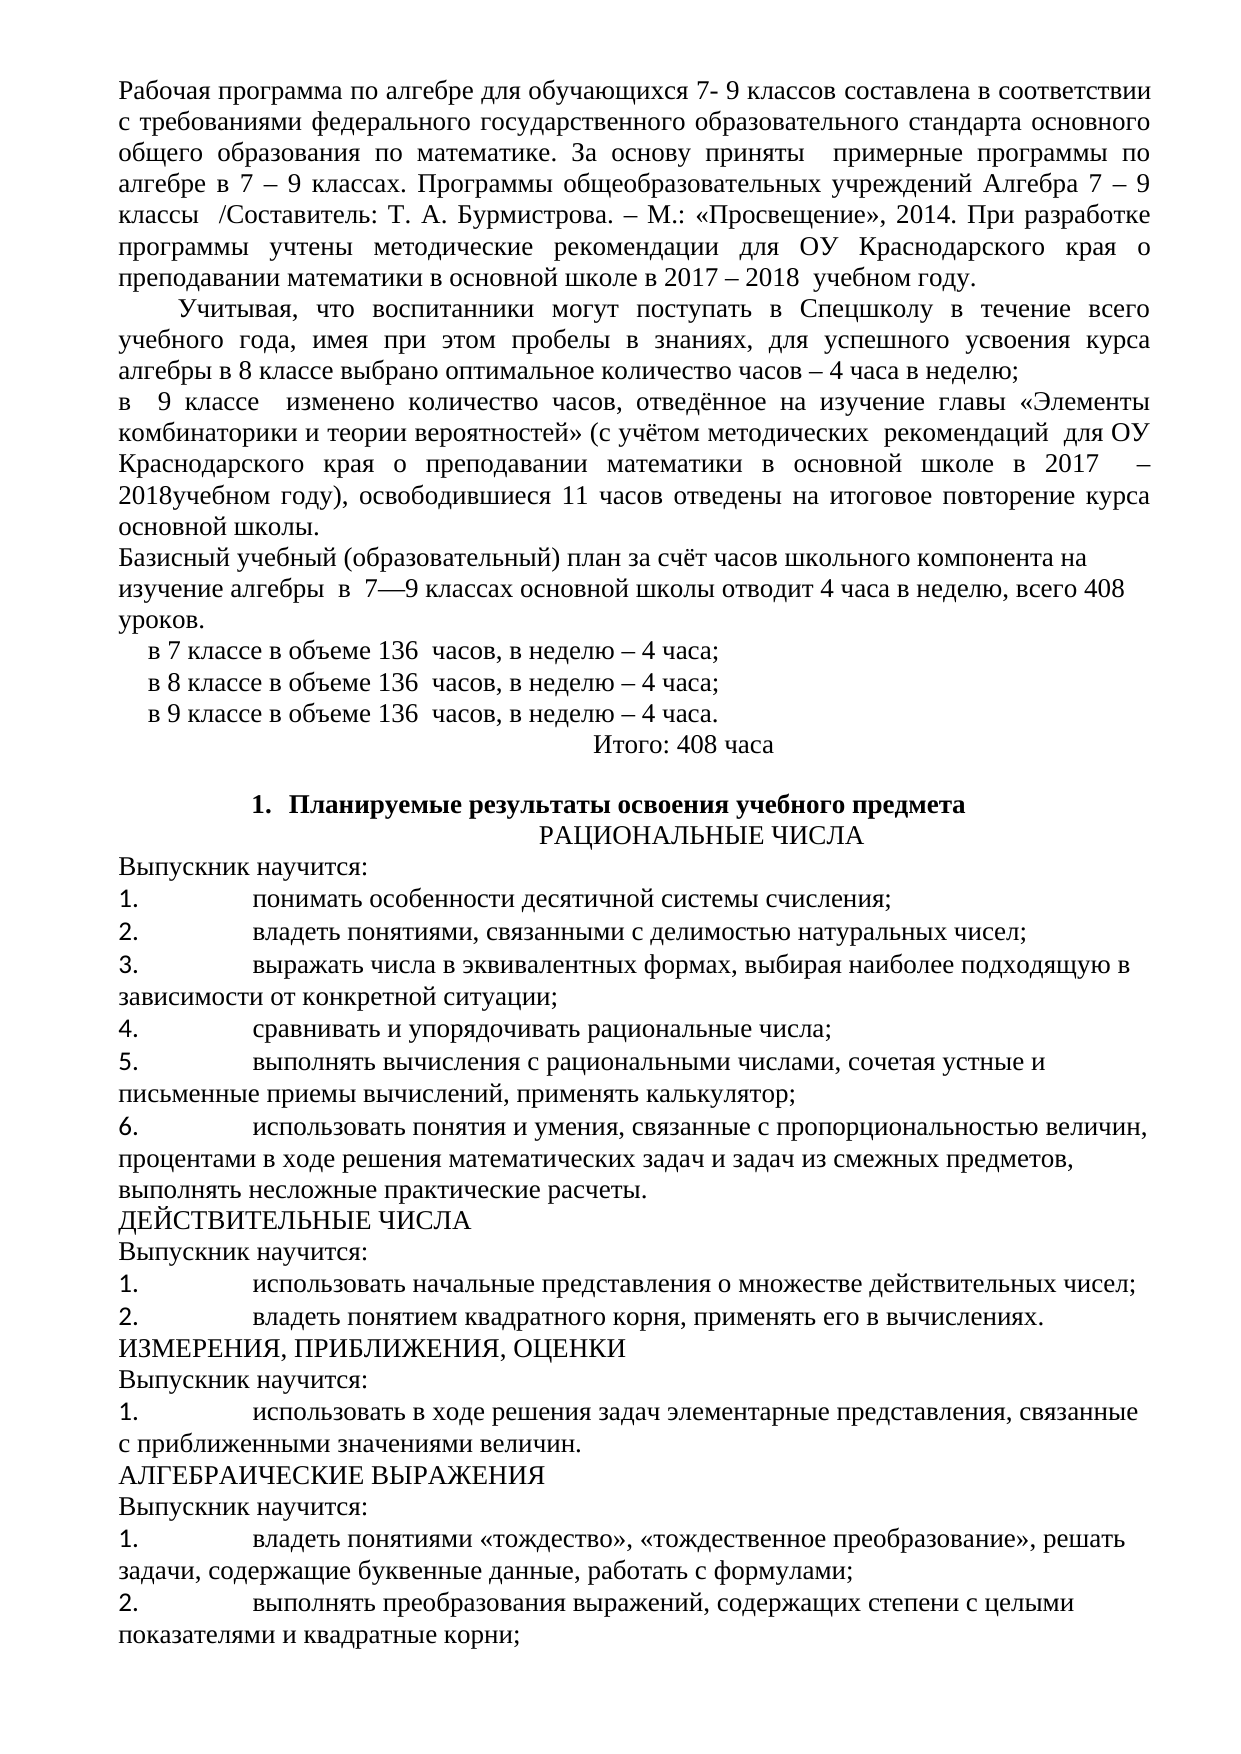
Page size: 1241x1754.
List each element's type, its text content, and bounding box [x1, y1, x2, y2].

list понимать особенности десятичной системы счисления; [118, 881, 1152, 914]
list использовать понятия и умения, связанные с пропорциональностью величин, процентами в ходе решения математических задач и задач из смежных предметов, выполнять несложные практические расчеты. [118, 1109, 1152, 1204]
text Итого: 408 часа [148, 728, 1152, 759]
text РАЦИОНАЛЬНЫЕ ЧИСЛА [177, 819, 1152, 850]
text Выпускник научится: [118, 1235, 1152, 1266]
text АЛГЕБРАИЧЕСКИЕ ВЫРАЖЕНИЯ [118, 1459, 1152, 1490]
list выполнять вычисления с рациональными числами, сочетая устные и письменные приемы вычислений, применять калькулятор; [118, 1044, 1152, 1109]
text в 8 классе в объеме 136 часов, в неделю – 4 часа; [148, 666, 1152, 697]
list сравнивать и упорядочивать рациональные числа; [118, 1011, 1152, 1044]
text в 9 классе в объеме 136 часов, в неделю – 4 часа. [148, 697, 1152, 728]
list использовать начальные представления о множестве действительных чисел; [118, 1266, 1152, 1299]
list выполнять преобразования выражений, содержащих степени с целыми показателями и квадратные корни; [118, 1585, 1152, 1649]
list Планируемые результаты освоения учебного предмета [251, 788, 1152, 819]
list выражать числа в эквивалентных формах, выбирая наиболее подходящую в зависимости от конкретной ситуации; [118, 947, 1152, 1011]
text Базисный учебный (образовательный) план за счёт часов школьного компонента на изучение алгебры в 7—9 классах основной школы отводит 4 часа в неделю, всего 408 уроков. [118, 541, 1152, 634]
list владеть понятиями, связанными с делимостью натуральных чисел; [118, 914, 1152, 947]
list владеть понятиями «тождество», «тождественное преобразование», решать задачи, содержащие буквенные данные, работать с формулами; [118, 1521, 1152, 1585]
text в 9 классе изменено количество часов, отведённое на изучение главы «Элементы комбинаторики и теории вероятностей» (с учётом методических рекомендаций для ОУ Краснодарского края о преподавании математики в основной школе в 2017 – 2018учебном году), освободившиеся 11 часов отведены на итоговое повторение курса основной школы. [118, 385, 1152, 541]
list использовать в ходе решения задач элементарные представления, связанные с приближенными значениями величин. [118, 1394, 1152, 1459]
list владеть понятием квадратного корня, применять его в вычислениях. [118, 1299, 1152, 1332]
text Учитывая, что воспитанники могут поступать в Спецшколу в течение всего учебного года, имея при этом пробелы в знаниях, для успешного усвоения курса алгебры в 8 классе выбрано оптимальное количество часов – 4 часа в неделю; [118, 292, 1152, 385]
text Выпускник научится: [118, 1363, 1152, 1394]
text в 7 классе в объеме 136 часов, в неделю – 4 часа; [148, 634, 1152, 666]
text Рабочая программа по алгебре для обучающихся 7- 9 классов составлена в соответствии с требованиями федерального государственного образовательного стандарта основного общего образования по математике. За основу приняты примерные программы по алгебре в 7 – 9 классах. Программы общеобразовательных учреждений Алгебра 7 – 9 классы /Составитель: Т. А. Бурмистрова. – М.: «Просвещение», 2014. При разработке программы учтены методические рекомендации для ОУ Краснодарского края о преподавании математики в основной школе в 2017 – 2018 учебном году. [118, 74, 1152, 292]
text ИЗМЕРЕНИЯ, ПРИБЛИЖЕНИЯ, ОЦЕНКИ [118, 1332, 1152, 1363]
text Выпускник научится: [118, 850, 1152, 881]
text ДЕЙСТВИТЕЛЬНЫЕ ЧИСЛА [118, 1204, 1152, 1235]
text Выпускник научится: [118, 1490, 1152, 1521]
